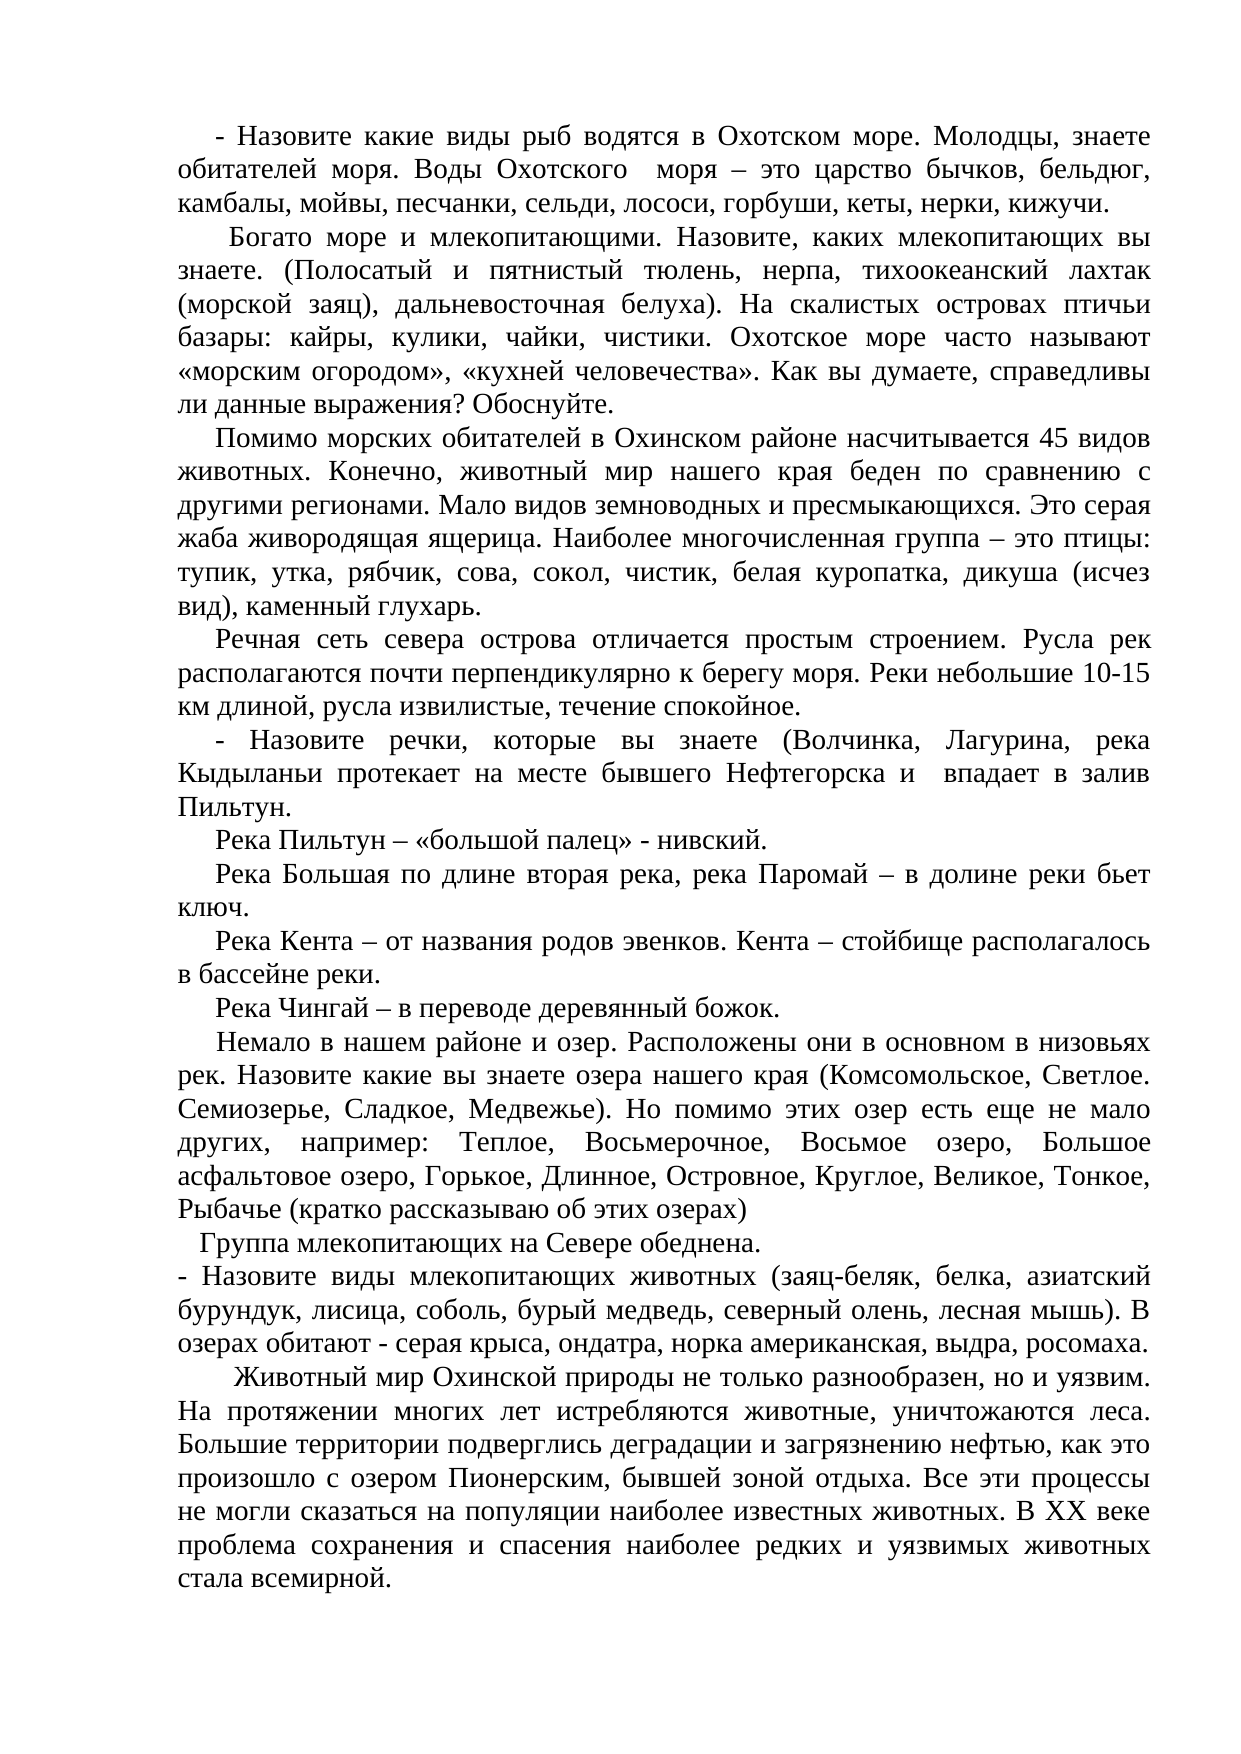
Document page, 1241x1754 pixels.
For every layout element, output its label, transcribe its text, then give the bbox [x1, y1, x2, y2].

text - Назовите какие виды рыб водятся в Охотском море. Молодцы, знаете обитателей моря. Воды Охотского моря – это царство бычков, бельдюг, камбалы, мойвы, песчанки, сельди, лососи, горбуши, кеты, нерки, кижучи. [177, 118, 1152, 219]
text Река Пильтун – «большой палец» - нивский. [177, 822, 1152, 856]
text Животный мир Охинской природы не только разнообразен, но и уязвим. На протяжении многих лет истребляются животные, уничтожаются леса. Большие территории подверглись деградации и загрязнению нефтью, как это произошло с озером Пионерским, бывшей зоной отдыха. Все эти процессы не могли сказаться на популяции наиболее известных животных. В ХХ веке проблема сохранения и спасения наиболее редких и уязвимых животных стала всемирной. [177, 1359, 1152, 1594]
text Немало в нашем районе и озер. Расположены они в основном в низовьях рек. Назовите какие вы знаете озера нашего края (Комсомольское, Светлое. Семиозерье, Сладкое, Медвежье). Но помимо этих озер есть еще не мало других, например: Теплое, Восьмерочное, Восьмое озеро, Большое асфальтовое озеро, Горькое, Длинное, Островное, Круглое, Великое, Тонкое, Рыбачье (кратко рассказываю об этих озерах) [177, 1024, 1152, 1225]
text Богато море и млекопитающими. Назовите, каких млекопитающих вы знаете. (Полосатый и пятнистый тюлень, нерпа, тихоокеанский лахтак (морской заяц), дальневосточная белуха). На скалистых островах птичьи базары: кайры, кулики, чайки, чистики. Охотское море часто называют «морским огородом», «кухней человечества». Как вы думаете, справедливы ли данные выражения? Обоснуйте. [177, 219, 1152, 420]
text - Назовите виды млекопитающих животных (заяц-беляк, белка, азиатский бурундук, лисица, соболь, бурый медведь, северный олень, лесная мышь). В озерах обитают - серая крыса, ондатра, норка американская, выдра, росомаха. [177, 1258, 1152, 1359]
text Река Большая по длине вторая река, река Паромай – в долине реки бьет ключ. [177, 856, 1152, 923]
text - Назовите речки, которые вы знаете (Волчинка, Лагурина, река Кыдыланьи протекает на месте бывшего Нефтегорска и впадает в залив Пильтун. [177, 722, 1152, 822]
text Река Чингай – в переводе деревянный божок. [177, 990, 1152, 1024]
text Река Кента – от названия родов эвенков. Кента – стойбище располагалось в бассейне реки. [177, 923, 1152, 990]
text Речная сеть севера острова отличается простым строением. Русла рек располагаются почти перпендикулярно к берегу моря. Реки небольшие 10- длиной, русла извилистые, течение спокойное. [177, 621, 1152, 722]
text Группа млекопитающих на Севере обеднена. [177, 1225, 1152, 1258]
text Помимо морских обитателей в Охинском районе насчитывается 45 видов животных. Конечно, животный мир нашего края беден по сравнению с другими регионами. Мало видов земноводных и пресмыкающихся. Это серая жаба живородящая ящерица. Наиболее многочисленная группа – это птицы: тупик, утка, рябчик, сова, сокол, чистик, белая куропатка, дикуша (исчез вид), каменный глухарь. [177, 420, 1152, 621]
